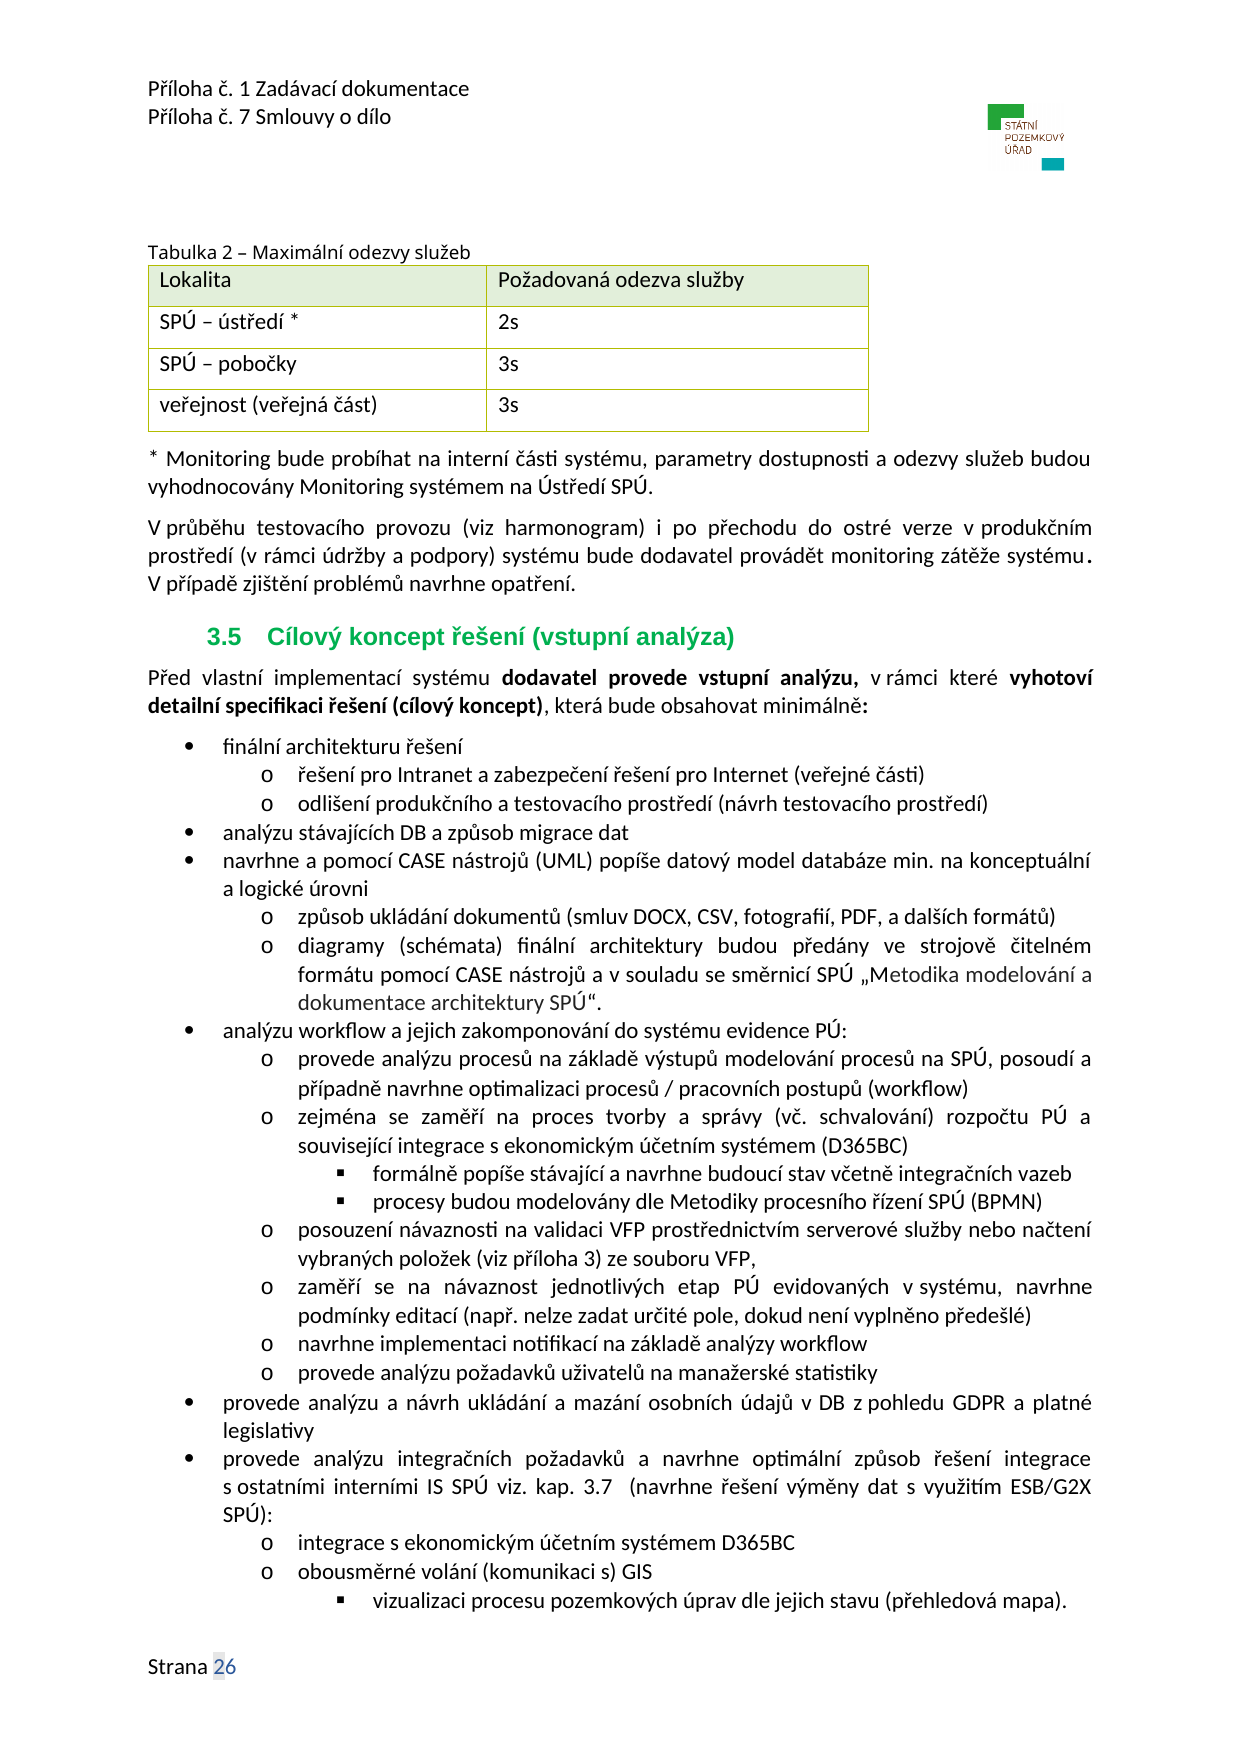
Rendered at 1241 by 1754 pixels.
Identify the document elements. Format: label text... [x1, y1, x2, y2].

list diagramy (schémata) finální architektury budou předány ve strojově čitelném formátu pomocí CASE nástrojů a v souladu se směrnicí SPÚ „Metodika modelování a dokumentace architektury SPÚ“. [260, 931, 1093, 1017]
table_cell SPÚ – pobočky [149, 349, 486, 389]
list zejména se zaměří na proces tvorby a správy (vč. schvalování) rozpočtu PÚ a související integrace s ekonomickým účetním systémem (D365BC) [260, 1102, 1093, 1159]
text Před vlastní implementací systému dodavatel provede vstupní analýzu, v rámci které vyhotoví detailní specifikaci řešení (cílový koncept), která bude obsahovat minimálně: [148, 663, 1093, 719]
table_cell 3s [487, 349, 868, 389]
table_header Požadovaná odezva služby [487, 266, 868, 306]
table_cell SPÚ – ústředí * [149, 307, 486, 348]
list navrhne a pomocí CASE nástrojů (UML) popíše datový model databáze min. na konceptuální a logické úrovni [185, 846, 1093, 902]
text Tabulka 2 – Maximální odezvy služeb [148, 239, 1093, 264]
text * Monitoring bude probíhat na interní části systému, parametry dostupnosti a odezvy služeb budou vyhodnocovány Monitoring systémem na Ústředí SPÚ. [148, 444, 1093, 500]
list vizualizaci procesu pozemkových úprav dle jejich stavu (přehledová mapa). [335, 1586, 1093, 1614]
list finální architekturu řešení [185, 732, 1093, 760]
list integrace s ekonomickým účetním systémem D365BC [260, 1528, 1093, 1557]
list provede analýzu integračních požadavků a navrhne optimální způsob řešení integrace s ostatními interními IS SPÚ viz. kap. 3.7 (navrhne řešení výměny dat s využitím ESB/G2X SPÚ): [185, 1444, 1093, 1528]
list analýzu stávajících DB a způsob migrace dat [185, 818, 1093, 846]
list způsob ukládání dokumentů (smluv DOCX, CSV, fotografií, PDF, a dalších formátů) [260, 902, 1093, 931]
list provede analýzu procesů na základě výstupů modelování procesů na SPÚ, posoudí a případně navrhne optimalizaci procesů / pracovních postupů (workflow) [260, 1044, 1093, 1102]
list posouzení návaznosti na validaci VFP prostřednictvím serverové služby nebo načtení vybraných položek (viz příloha 3) ze souboru VFP, [260, 1215, 1093, 1272]
list navrhne implementaci notifikací na základě analýzy workflow [260, 1329, 1093, 1358]
list odlišení produkčního a testovacího prostředí (návrh testovacího prostředí) [260, 789, 1093, 818]
table_cell 3s [487, 390, 868, 431]
list provede analýzu požadavků uživatelů na manažerské statistiky [260, 1358, 1093, 1388]
list řešení pro Intranet a zabezpečení řešení pro Internet (veřejné části) [260, 760, 1093, 789]
text V průběhu testovacího provozu (viz harmonogram) i po přechodu do ostré verze v produkčním prostředí (v rámci údržby a podpory) systému bude dodavatel provádět monitoring zátěže systému. V případě zjištění problémů navrhne opatření. [148, 513, 1093, 597]
table_cell 2s [487, 307, 868, 348]
list provede analýzu a návrh ukládání a mazání osobních údajů v DB z pohledu GDPR a platné legislativy [185, 1388, 1093, 1444]
list obousměrné volání (komunikaci s) GIS [260, 1557, 1093, 1586]
list zaměří se na návaznost jednotlivých etap PÚ evidovaných v systému, navrhne podmínky editací (např. nelze zadat určité pole, dokud není vyplněno předešlé) [260, 1272, 1093, 1329]
list analýzu workflow a jejich zakomponování do systému evidence PÚ: [185, 1017, 1093, 1044]
table_cell veřejnost (veřejná část) [149, 390, 486, 431]
subtitle Cílový koncept řešení (vstupní analýza) [207, 622, 1093, 651]
picture [987, 103, 1065, 171]
table_header Lokalita [149, 266, 486, 306]
list formálně popíše stávající a navrhne budoucí stav včetně integračních vazeb [335, 1159, 1093, 1187]
list procesy budou modelovány dle Metodiky procesního řízení SPÚ (BPMN) [335, 1187, 1093, 1215]
